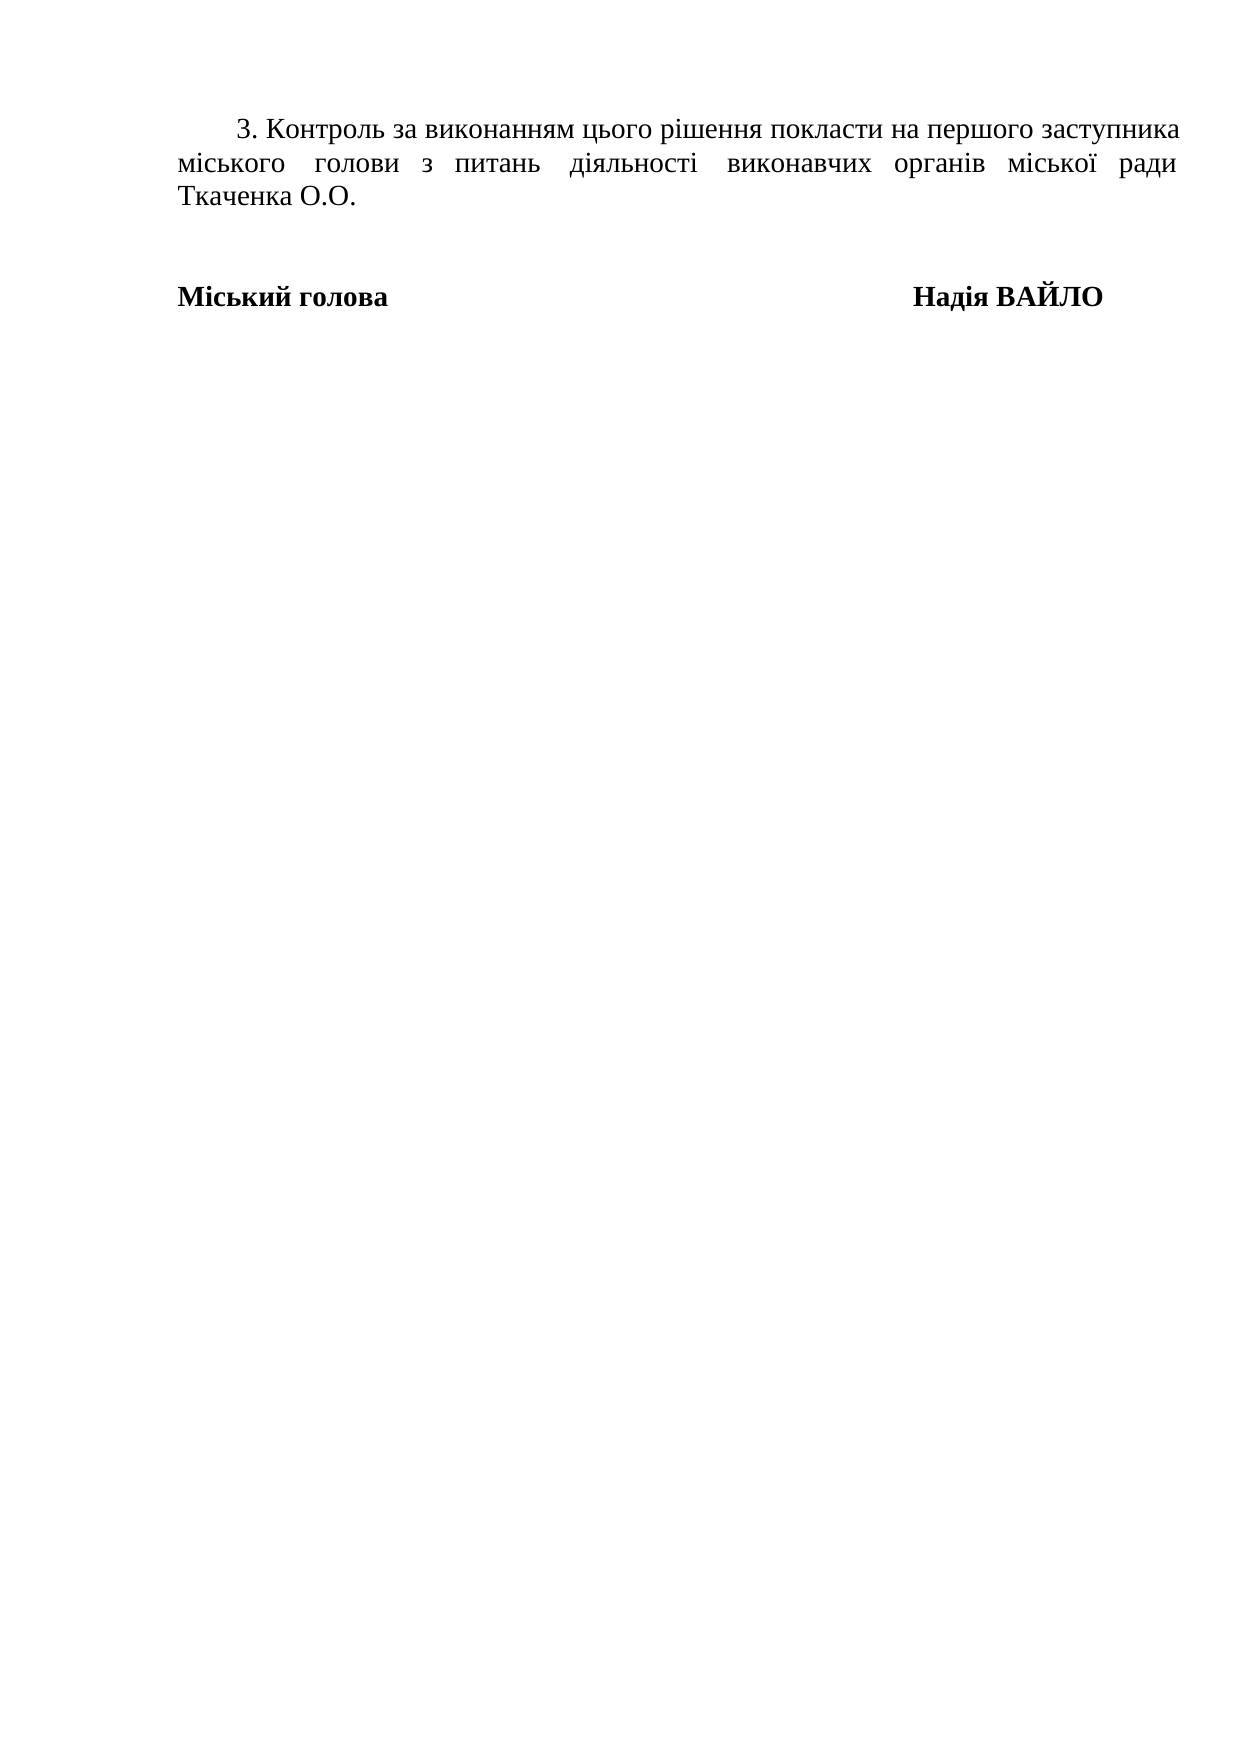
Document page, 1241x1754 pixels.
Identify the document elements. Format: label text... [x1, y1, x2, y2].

text 3. Контроль за виконанням цього рішення покласти на першого заступника міського голови з питань діяльності виконавчих органів міської ради [177, 111, 1181, 178]
text Ткаченка О.О. [177, 178, 1181, 212]
text Міський голова Надія ВАЙЛО [177, 279, 1181, 313]
